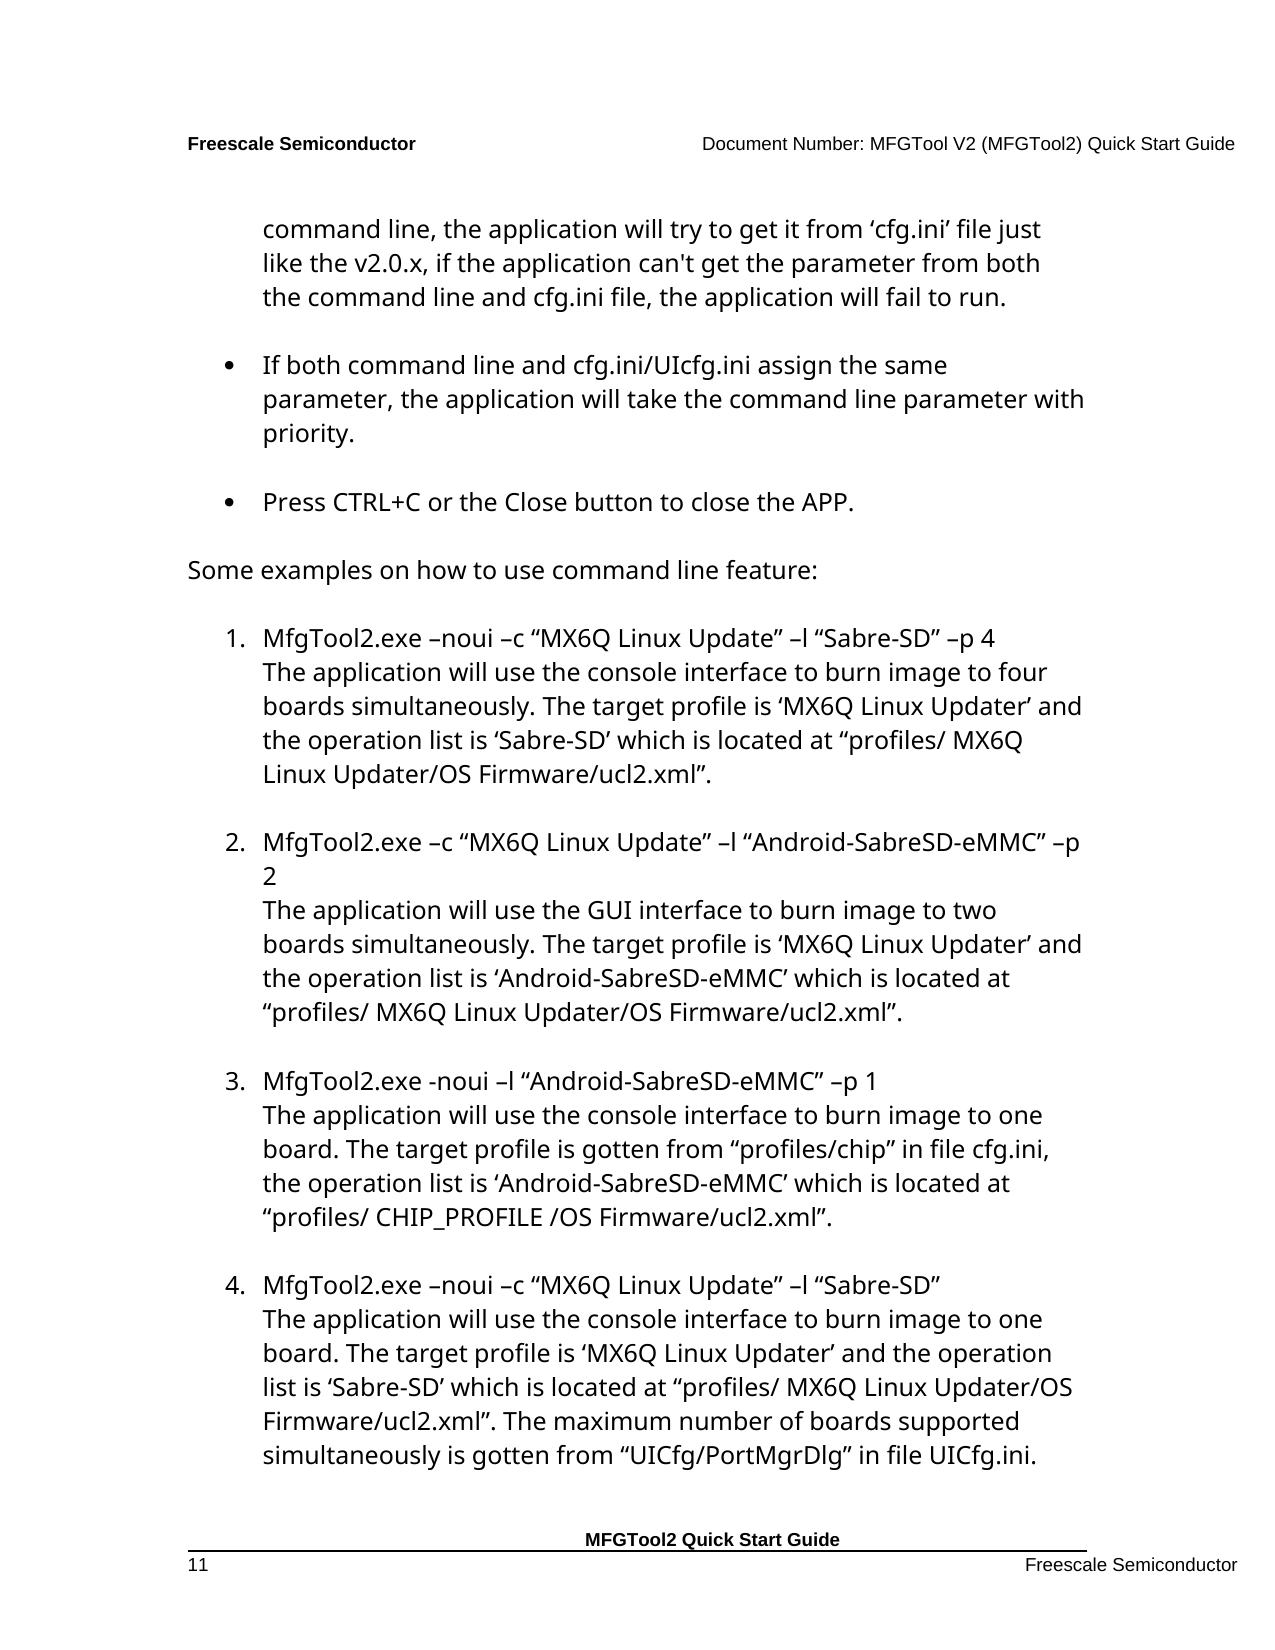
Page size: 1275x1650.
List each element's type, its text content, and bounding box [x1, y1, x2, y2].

list MfgTool2.exe –noui –c “MX6Q Linux Update” –l “Sabre-SD” [225, 1268, 1086, 1302]
list Press CTRL+C or the Close button to close the APP. [225, 484, 1086, 518]
list MfgTool2.exe -noui –l “Android-SabreSD-eMMC” –p 1 [225, 1063, 1086, 1097]
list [225, 212, 1086, 314]
list The application will use the console interface to burn image to four boards simultaneously. The target profile is ‘MX6Q Linux Updater’ and the operation list is ‘Sabre-SD’ which is located at “profiles/ MX6Q Linux Updater/OS Firmware/ucl2.xml”. [262, 654, 1086, 791]
text Some examples on how to use command line feature: [187, 552, 1086, 586]
list The application will use the GUI interface to burn image to two boards simultaneously. The target profile is ‘MX6Q Linux Updater’ and the operation list is ‘Android-SabreSD-eMMC’ which is located at “profiles/ MX6Q Linux Updater/OS Firmware/ucl2.xml”. [262, 893, 1086, 1029]
list If both command line and cfg.ini/UIcfg.ini assign the same parameter, the application will take the command line parameter with priority. [225, 348, 1086, 450]
list MfgTool2.exe –noui –c “MX6Q Linux Update” –l “Sabre-SD” –p 4 [225, 620, 1086, 654]
list The application will use the console interface to burn image to one board. The target profile is ‘MX6Q Linux Updater’ and the operation list is ‘Sabre-SD’ which is located at “profiles/ MX6Q Linux Updater/OS Firmware/ucl2.xml”. The maximum number of boards supported simultaneously is gotten from “UICfg/PortMgrDlg” in file UICfg.ini. [262, 1302, 1086, 1472]
list MfgTool2.exe –c “MX6Q Linux Update” –l “Android-SabreSD-eMMC” –p 2 [225, 825, 1086, 893]
list The application will use the console interface to burn image to one board. The target profile is gotten from “profiles/chip” in file cfg.ini, the operation list is ‘Android-SabreSD-eMMC’ which is located at “profiles/ CHIP_PROFILE /OS Firmware/ucl2.xml”. [262, 1097, 1086, 1233]
